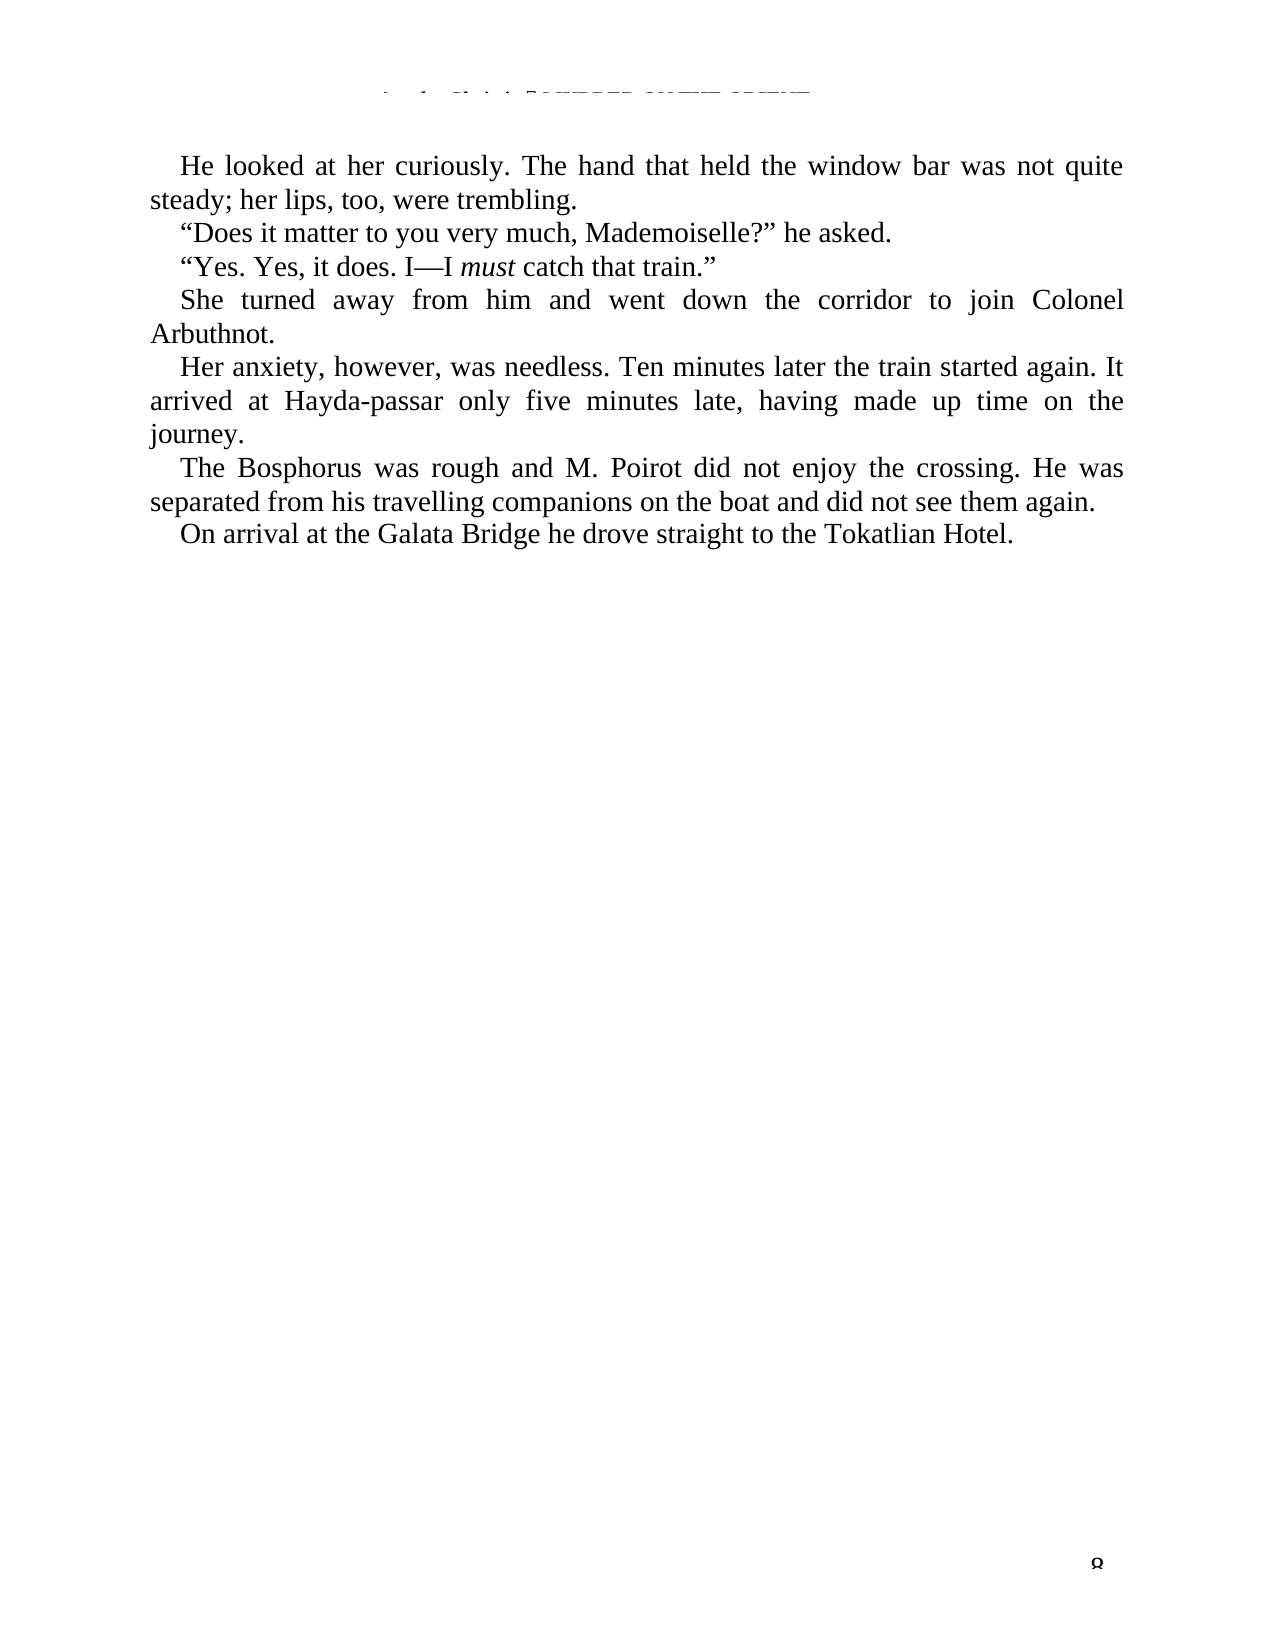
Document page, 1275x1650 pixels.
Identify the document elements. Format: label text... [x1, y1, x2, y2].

text He looked at her curiously. The hand that held the window bar was not quite steady; her lips, too, were trembling. [150, 148, 1125, 215]
text The Bosphorus was rough and M. Poirot did not enjoy the crossing. He was separated from his travelling companions on the boat and did not see them again. [150, 450, 1126, 517]
text “Does it matter to you very much, Mademoiselle?” he asked. “Yes. Yes, it does. I—I must catch that train.” [180, 215, 892, 282]
text She turned away from him and went down the corridor to join Colonel Arbuthnot. [150, 282, 1125, 349]
text On arrival at the Galata Bridge he drove straight to the Tokatlian Hotel. [180, 517, 1137, 551]
text Her anxiety, however, was needless. Ten minutes later the train started again. It arrived at Hayda-passar only five minutes late, having made up time on the journey. [150, 349, 1125, 450]
